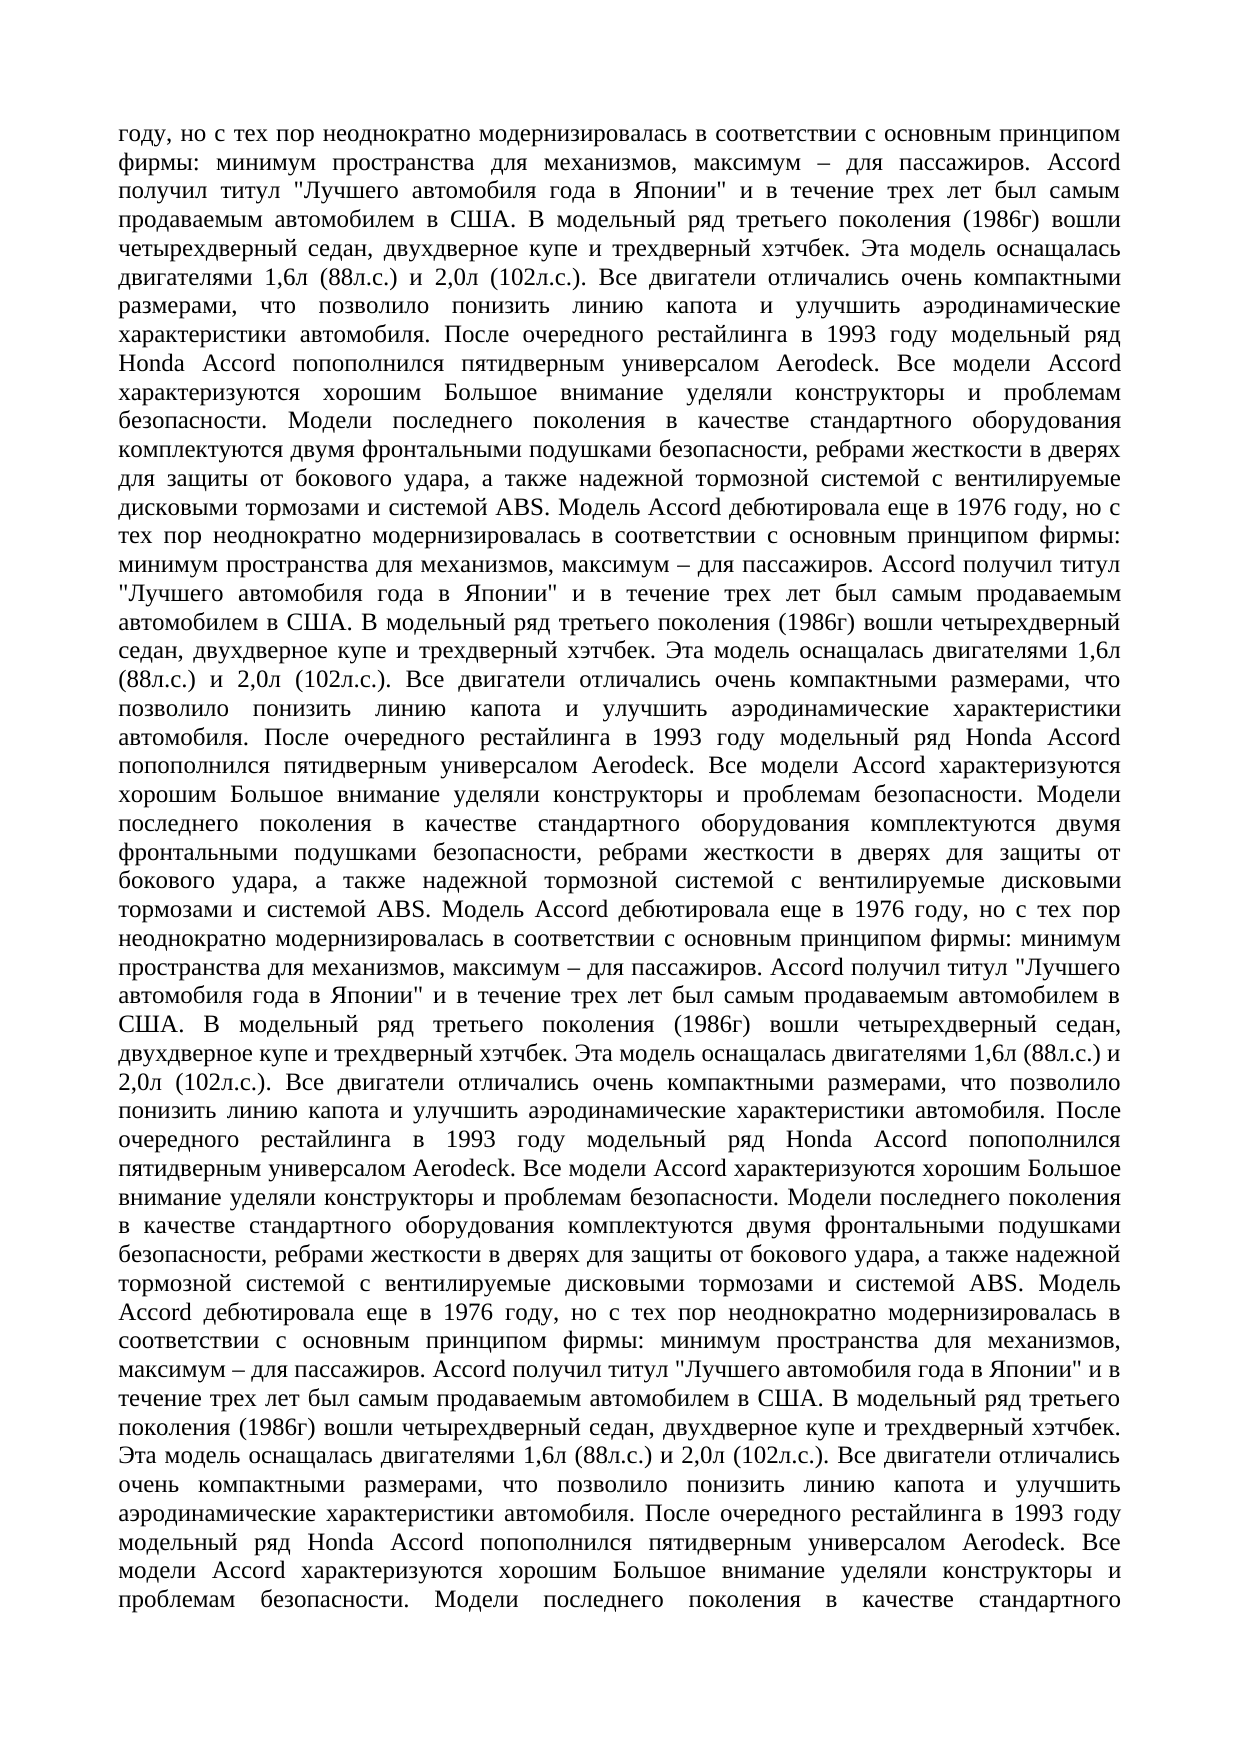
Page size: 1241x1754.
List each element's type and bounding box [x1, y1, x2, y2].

text [118, 118, 1122, 1613]
